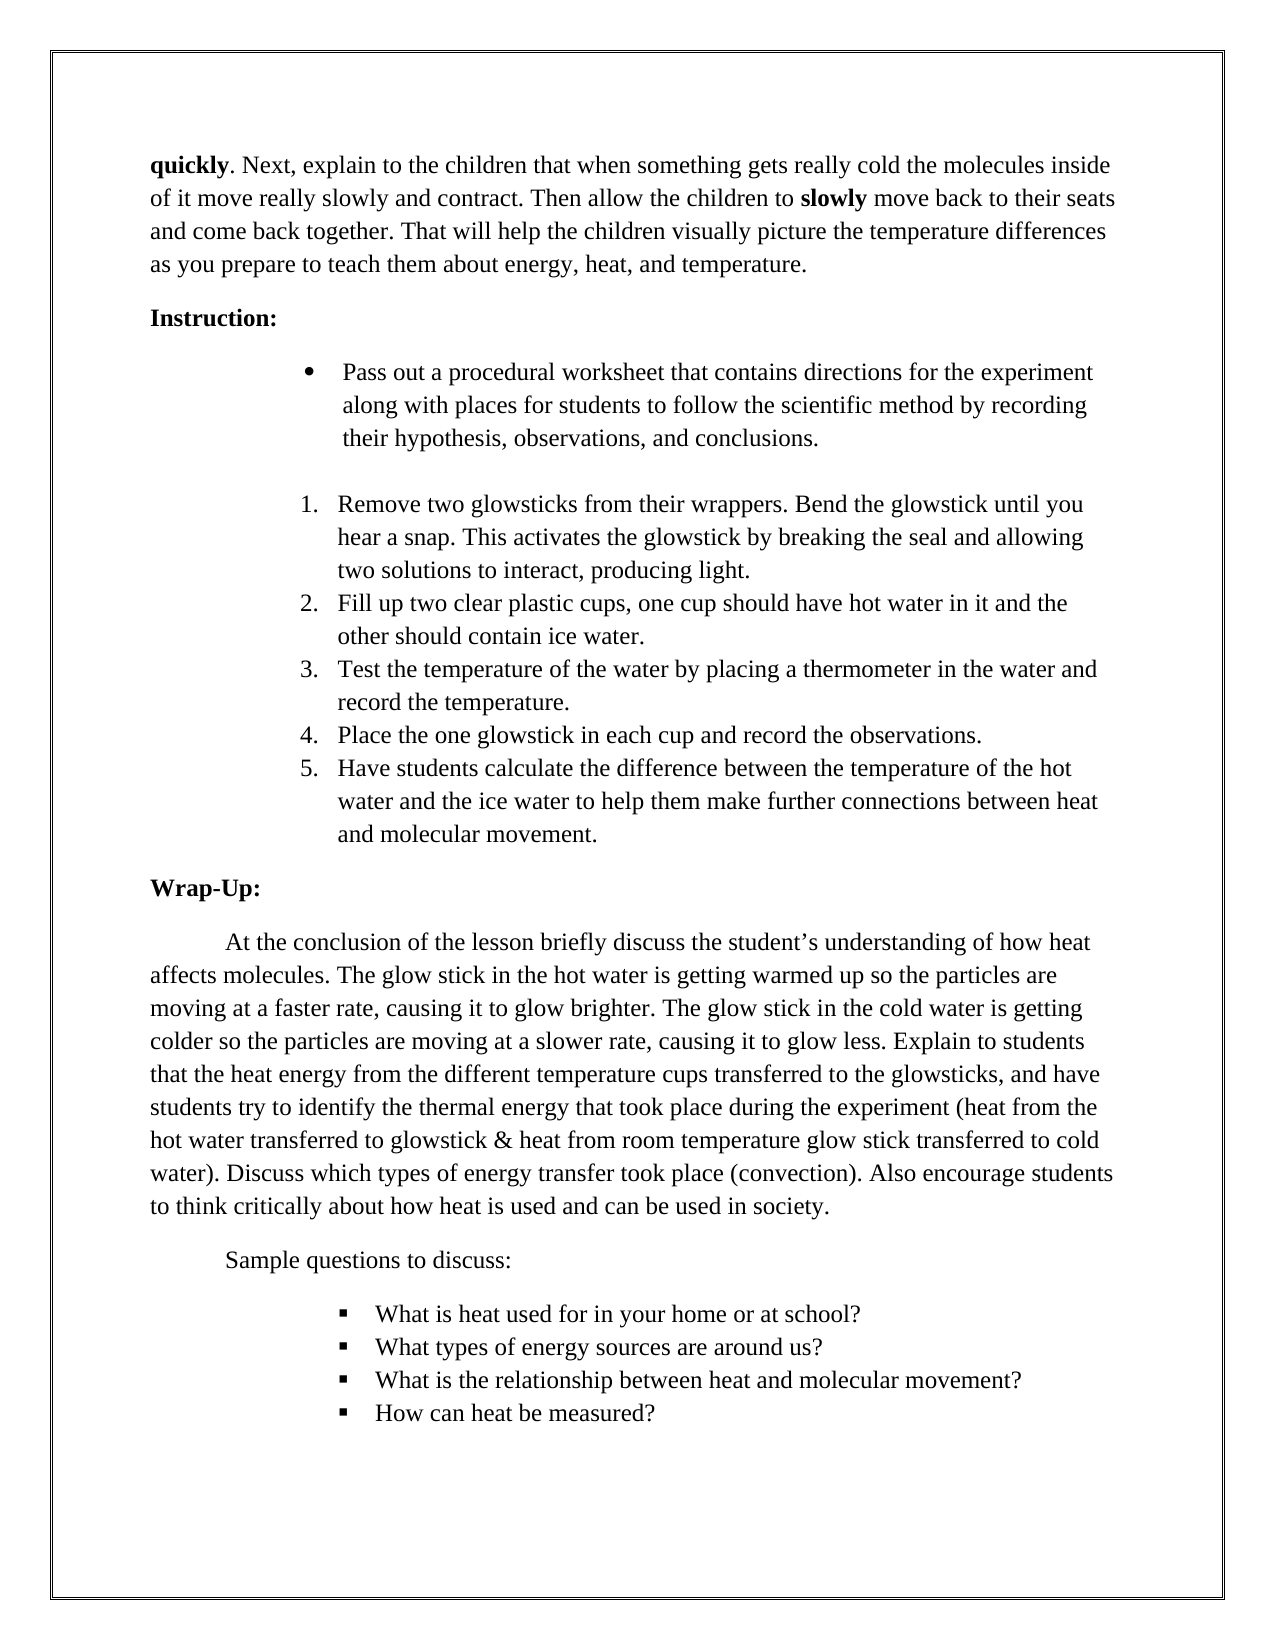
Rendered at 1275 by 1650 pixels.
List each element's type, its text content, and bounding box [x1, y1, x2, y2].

list What is heat used for in your home or at school? [337, 1299, 1125, 1327]
text At the conclusion of the lesson briefly discuss the student’s understanding of how heat affects molecules. The glow stick in the hot water is getting warmed up so the particles are moving at a faster rate, causing it to glow brighter. The glow stick in the cold water is getting colder so the particles are moving at a slower rate, causing it to glow less. Explain to students that the heat energy from the different temperature cups transferred to the glowsticks, and have students try to identify the thermal energy that took place during the experiment (heat from the hot water transferred to glowstick & heat from room temperature glow stick transferred to cold water). Discuss which types of energy transfer took place (convection). Also encourage students to think critically about how heat is used and can be used in society. [150, 927, 1125, 1220]
list What types of energy sources are around us? [337, 1332, 1125, 1360]
list Fill up two clear plastic cups, one cup should have hot water in it and the other should contain ice water. [300, 588, 1125, 650]
text Sample questions to discuss: [150, 1245, 1125, 1273]
list What is the relationship between heat and molecular movement? [337, 1365, 1125, 1393]
list Remove two glowsticks from their wrappers. Bend the glowstick until you hear a snap. This activates the glowstick by breaking the seal and allowing two solutions to interact, producing light. [300, 489, 1125, 584]
list Have students calculate the difference between the temperature of the hot water and the ice water to help them make further connections between heat and molecular movement. [300, 753, 1125, 848]
list Test the temperature of the water by placing a thermometer in the water and record the temperature. [300, 654, 1125, 716]
list Pass out a procedural worksheet that contains directions for the experiment along with places for students to follow the scientific method by recording their hypothesis, observations, and conclusions. [305, 357, 1125, 452]
text Instruction: [150, 303, 1125, 332]
list How can heat be measured? [337, 1398, 1125, 1426]
list Place the one glowstick in each cup and record the observations. [300, 720, 1125, 749]
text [150, 150, 1125, 278]
text Wrap-Up: [150, 873, 1125, 902]
